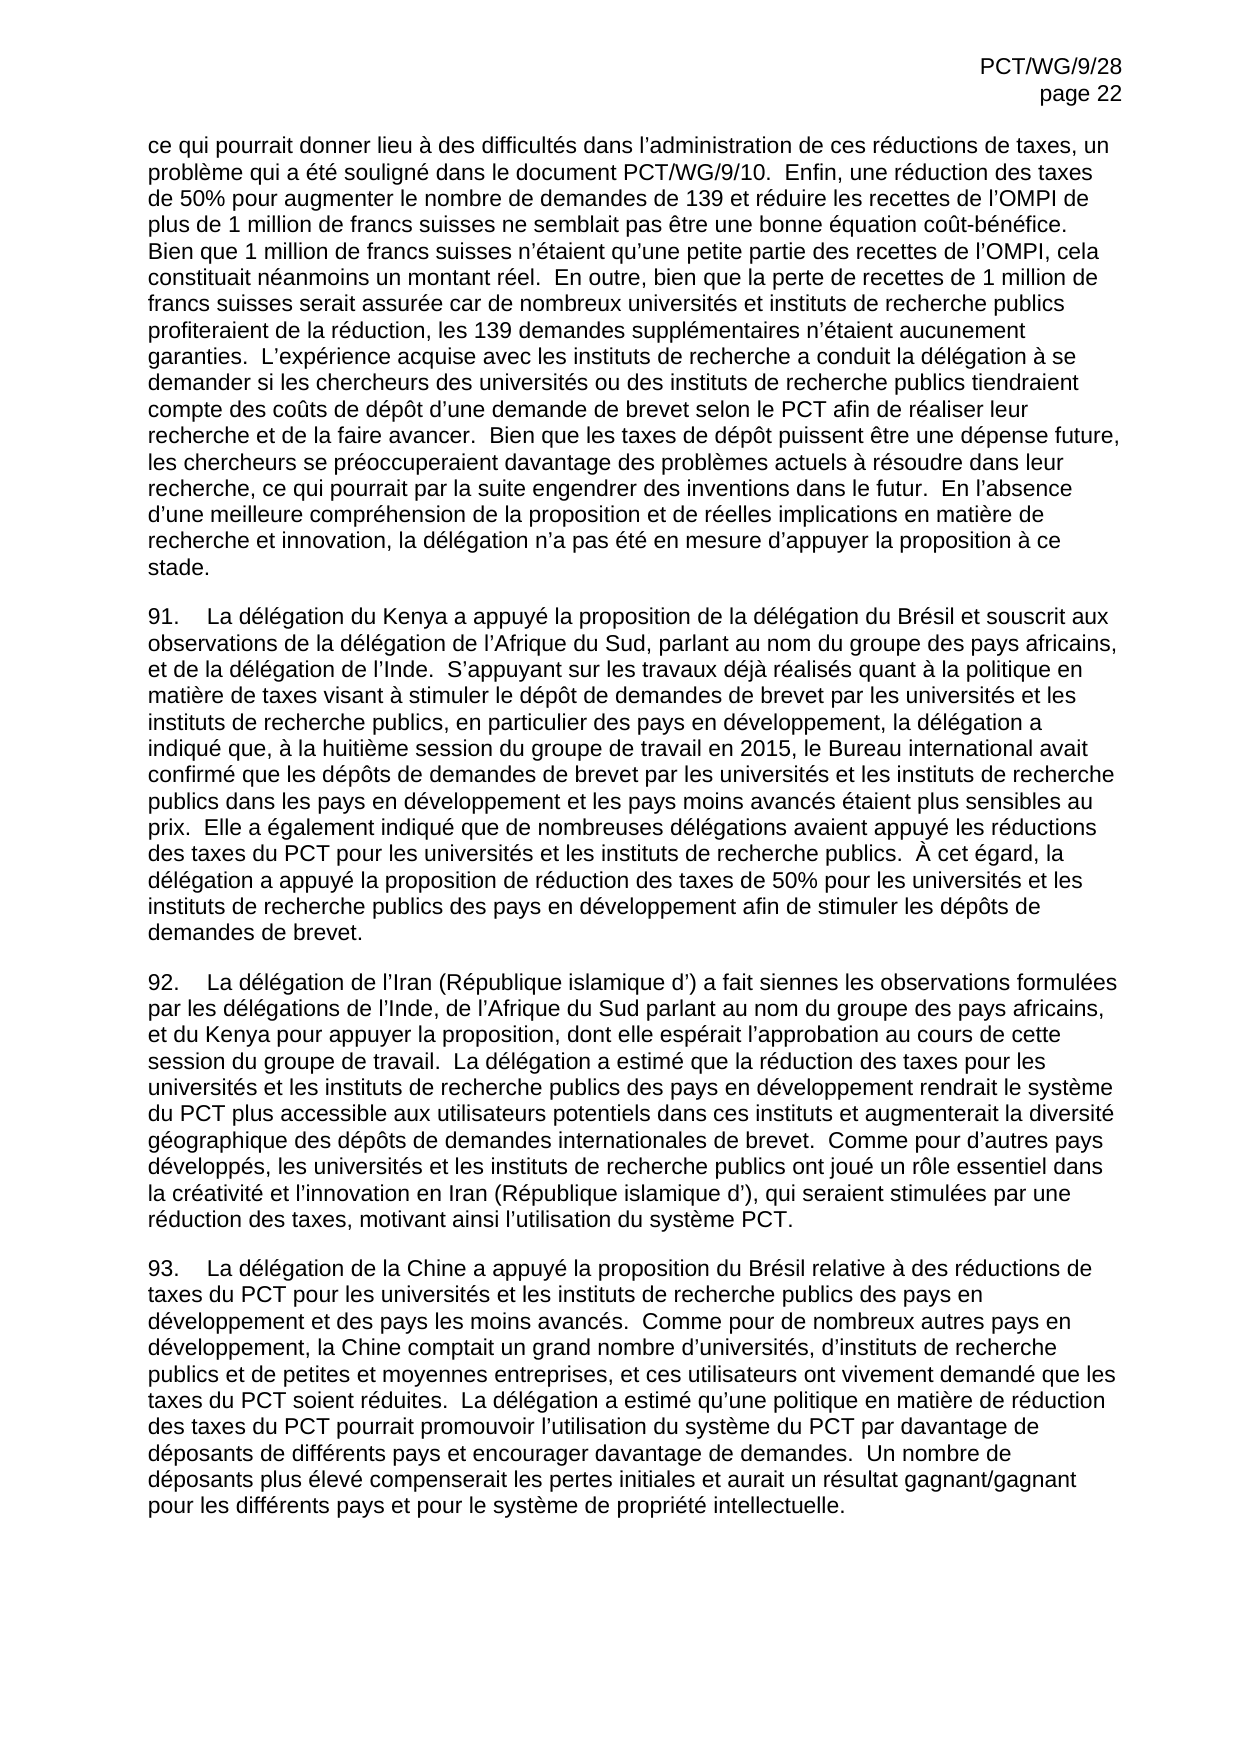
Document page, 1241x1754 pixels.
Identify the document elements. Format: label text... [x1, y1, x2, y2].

text La délégation du Kenya a appuyé la proposition de la délégation du Brésil et souscrit aux observations de la délégation de l’Afrique du Sud, parlant au nom du groupe des pays africains, et de la délégation de l’Inde. S’appuyant sur les travaux déjà réalisés quant à la politique en matière de taxes visant à stimuler le dépôt de demandes de brevet par les universités et les instituts de recherche publics, en particulier des pays en développement, la délégation a indiqué que, à la huitième session du groupe de travail en 2015, le Bureau international avait confirmé que les dépôts de demandes de brevet par les universités et les instituts de recherche publics dans les pays en développement et les pays moins avancés étaient plus sensibles au prix. Elle a également indiqué que de nombreuses délégations avaient appuyé les réductions des taxes du PCT pour les universités et les instituts de recherche publics. À cet égard, la délégation a appuyé la proposition de réduction des taxes de 50% pour les universités et les instituts de recherche publics des pays en développement afin de stimuler les dépôts de demandes de brevet. [148, 603, 1122, 946]
text La délégation de l’Iran (République islamique d’) a fait siennes les observations formulées par les délégations de l’Inde, de l’Afrique du Sud parlant au nom du groupe des pays africains, et du Kenya pour appuyer la proposition, dont elle espérait l’approbation au cours de cette session du groupe de travail. La délégation a estimé que la réduction des taxes pour les universités et les instituts de recherche publics des pays en développement rendrait le système du PCT plus accessible aux utilisateurs potentiels dans ces instituts et augmenterait la diversité géographique des dépôts de demandes internationales de brevet. Comme pour d’autres pays développés, les universités et les instituts de recherche publics ont joué un rôle essentiel dans la créativité et l’innovation en Iran (République islamique d’), qui seraient stimulées par une réduction des taxes, motivant ainsi l’utilisation du système PCT. [148, 969, 1122, 1232]
text La délégation de la Chine a appuyé la proposition du Brésil relative à des réductions de taxes du PCT pour les universités et les instituts de recherche publics des pays en développement et des pays les moins avancés. Comme pour de nombreux autres pays en développement, la Chine comptait un grand nombre d’universités, d’instituts de recherche publics et de petites et moyennes entreprises, et ces utilisateurs ont vivement demandé que les taxes du PCT soient réduites. La délégation a estimé qu’une politique en matière de réduction des taxes du PCT pourrait promouvoir l’utilisation du système du PCT par davantage de déposants de différents pays et encourager davantage de demandes. Un nombre de déposants plus élevé compenserait les pertes initiales et aurait un résultat gagnant/gagnant pour les différents pays et pour le système de propriété intellectuelle. [148, 1255, 1122, 1519]
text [148, 132, 1122, 580]
